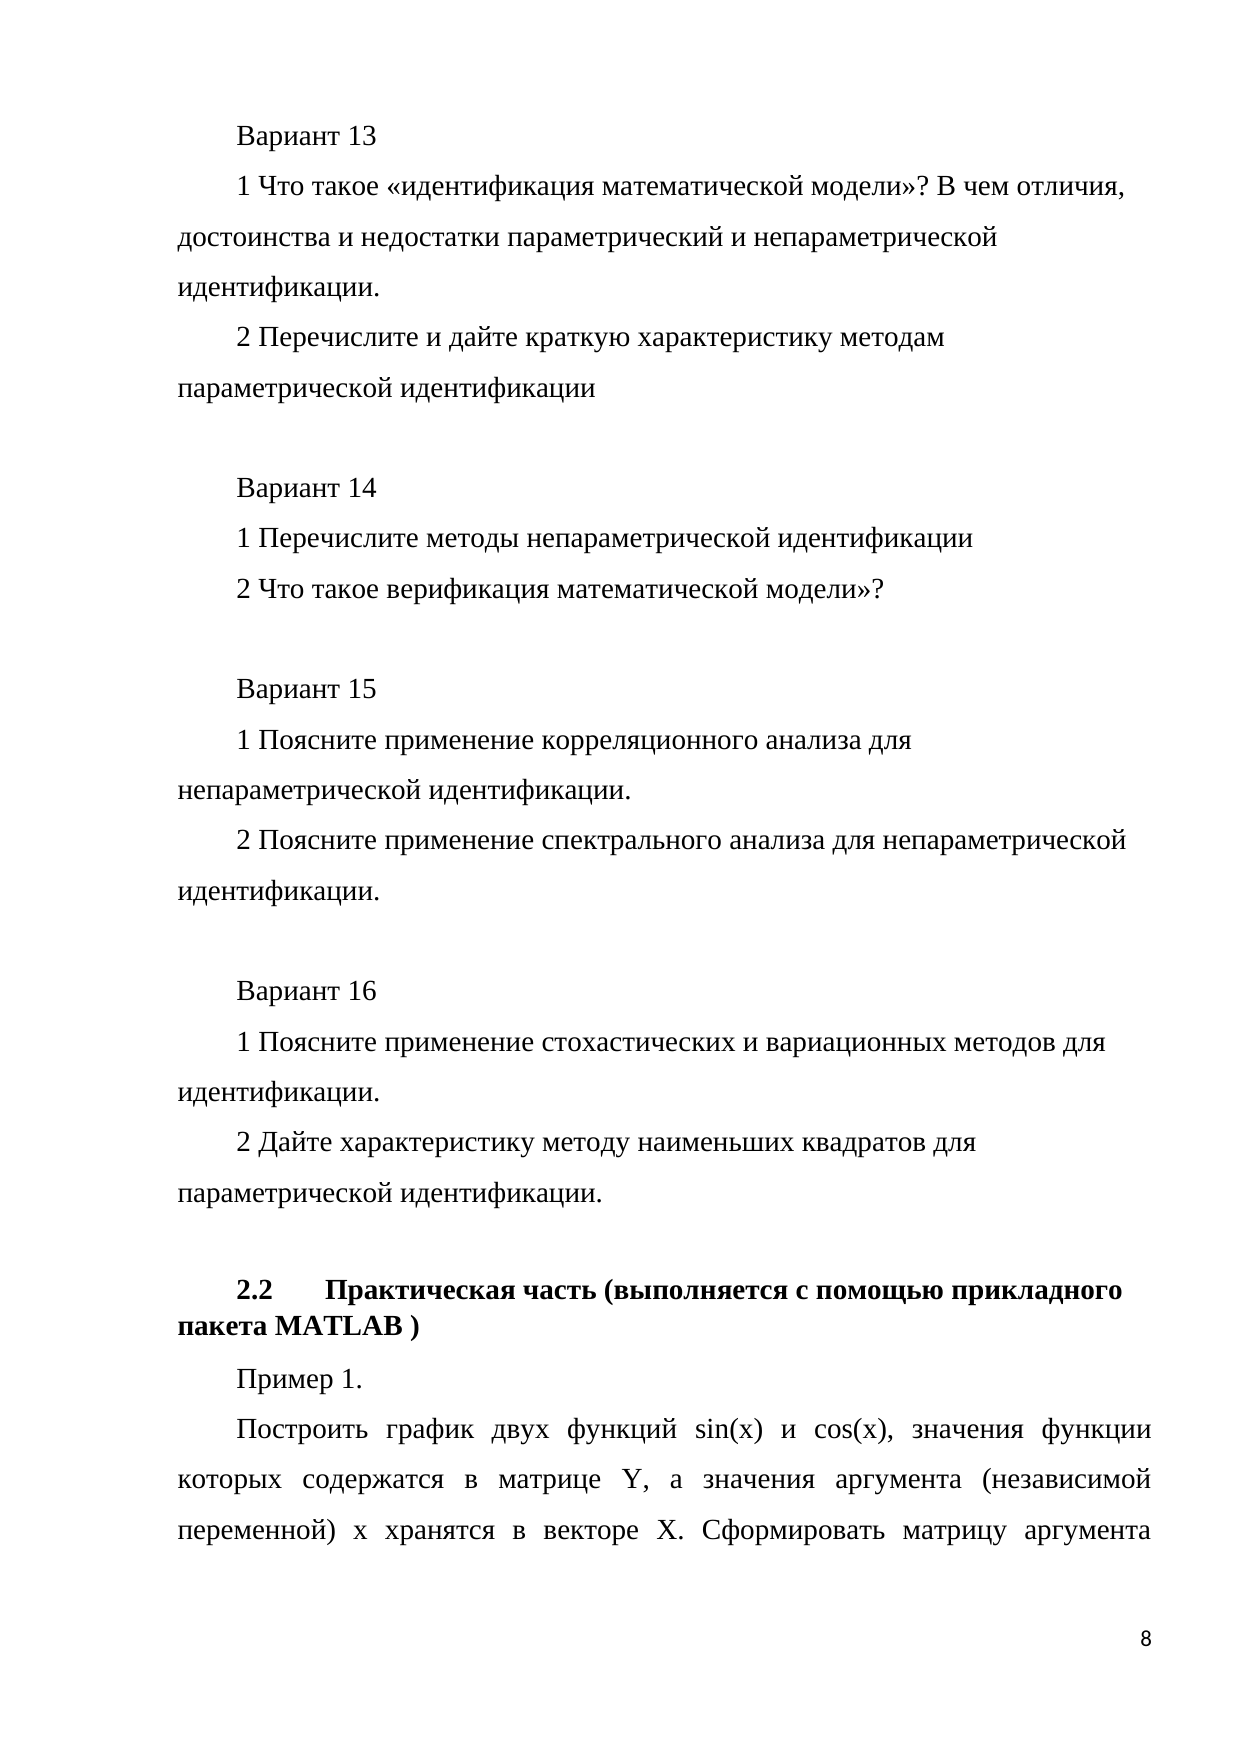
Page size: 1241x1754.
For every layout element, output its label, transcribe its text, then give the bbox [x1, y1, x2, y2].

list Практическая часть (выполняется с помощью прикладного пакета MATLAB ) [177, 1272, 1152, 1342]
text 2 Перечислите и дайте краткую характеристику методам параметрической идентификации [177, 319, 1152, 403]
text 1 Перечислите методы непараметрической идентификации [177, 521, 1152, 554]
text 1 Поясните применение стохастических и вариационных методов для идентификации. [177, 1024, 1152, 1108]
text Вариант 16 [177, 973, 1152, 1007]
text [177, 1411, 1152, 1545]
text 2 Что такое верификация математической модели»? [177, 571, 1152, 604]
text 1 Что такое «идентификация математической модели»? В чем отличия, достоинства и недостатки параметрический и непараметрической идентификации. [177, 168, 1152, 303]
text Пример 1. [177, 1361, 1152, 1394]
text 2 Дайте характеристику методу наименьших квадратов для параметрической идентификации. [177, 1124, 1152, 1208]
text Вариант 13 [177, 118, 1152, 152]
text Вариант 15 [177, 672, 1152, 705]
text Вариант 14 [177, 470, 1152, 504]
text 1 Поясните применение корреляционного анализа для непараметрической идентификации. [177, 722, 1152, 806]
text 2 Поясните применение спектрального анализа для непараметрической идентификации. [177, 822, 1152, 906]
